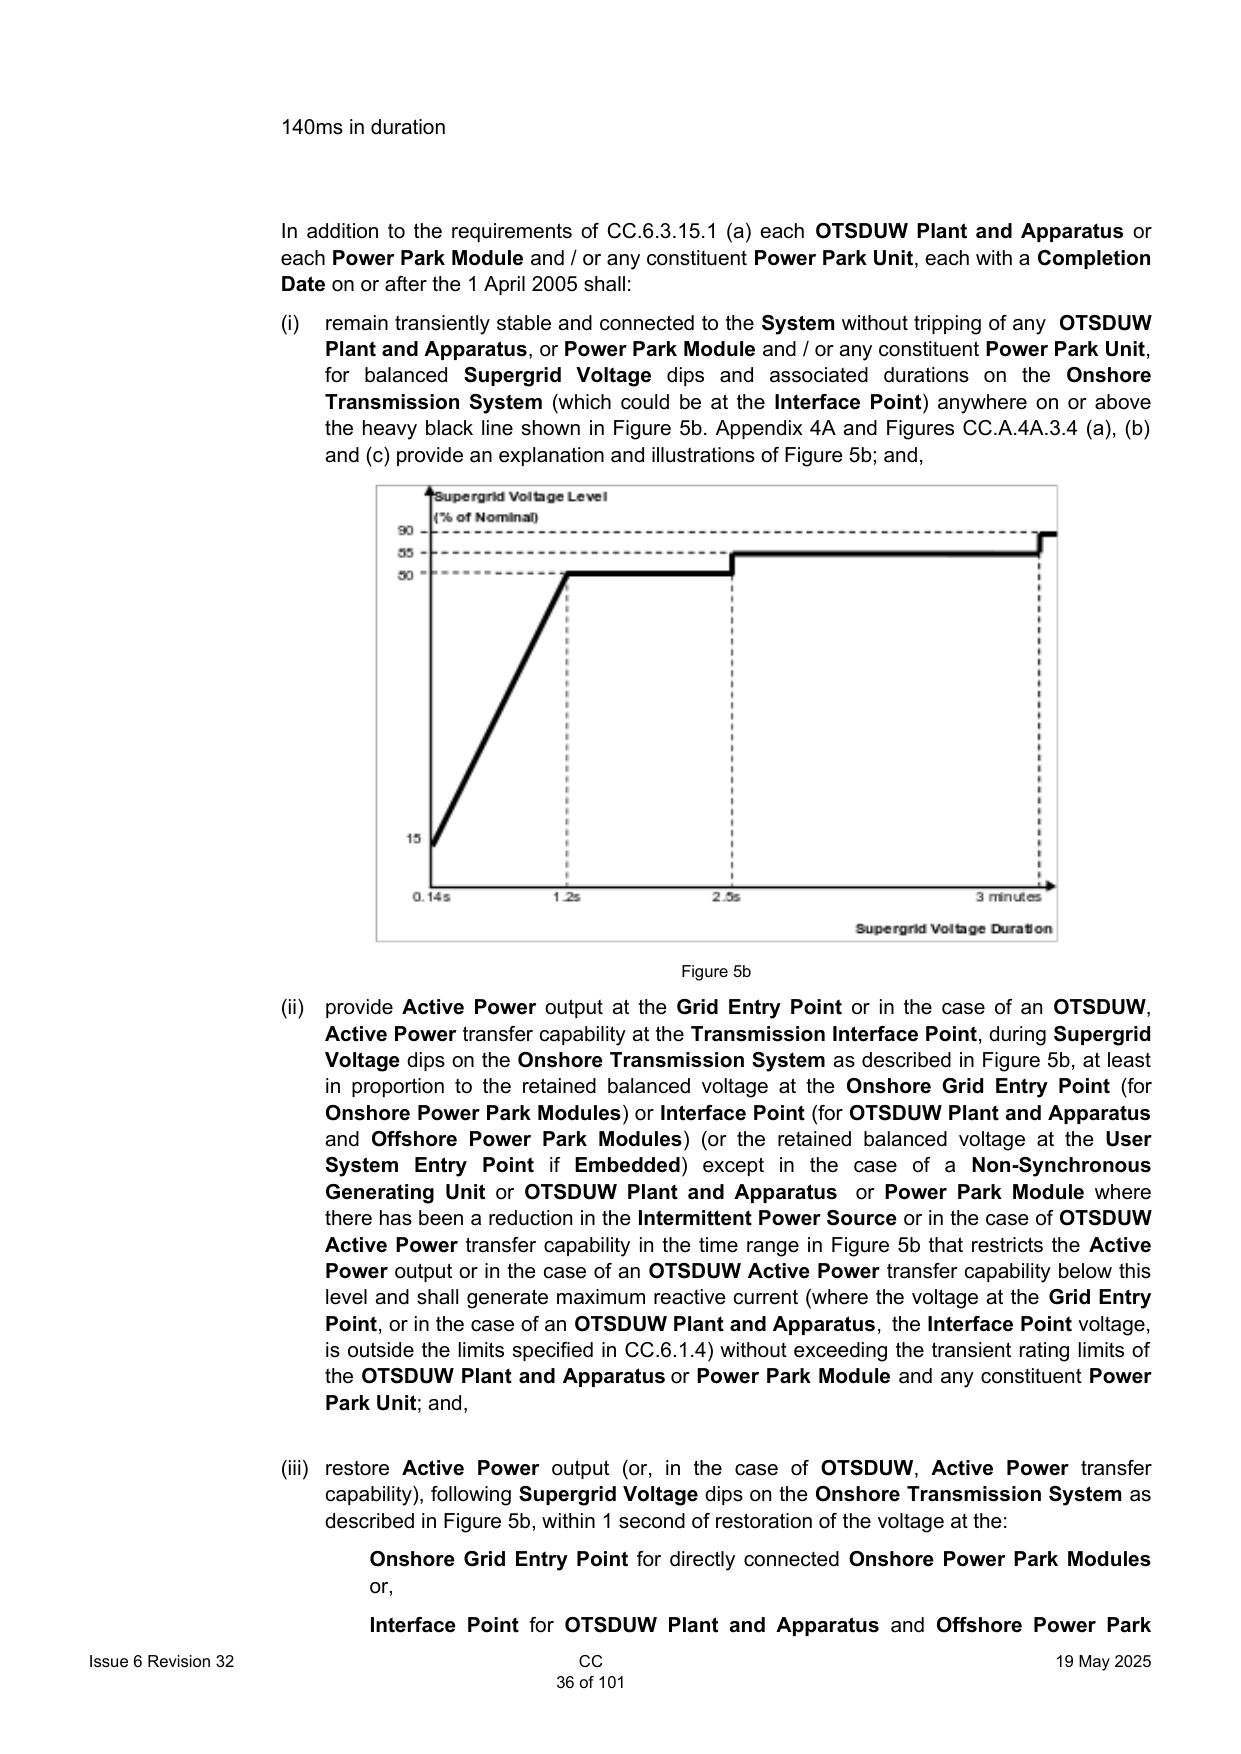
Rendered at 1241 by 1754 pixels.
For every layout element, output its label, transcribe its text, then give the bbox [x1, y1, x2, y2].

text In addition to the requirements of CC.6.3.15.1 (a) each OTSDUW Plant and Apparatus or each Power Park Module and / or any constituent Power Park Unit, each with a Completion Date on or after the 1 April 2005 shall: [236, 219, 1152, 296]
text Figure 5b [281, 962, 1152, 981]
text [325, 1612, 1152, 1636]
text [206, 115, 1152, 139]
text (iii) restore Active Power output (or, in the case of OTSDUW, Active Power transfer capability), following Supergrid Voltage dips on the Onshore Transmission System as described in Figure 5b, within 1 second of restoration of the voltage at the: [281, 1456, 1152, 1532]
text (ii) provide Active Power output at the Grid Entry Point or in the case of an OTSDUW, Active Power transfer capability at the Transmission Interface Point, during Supergrid Voltage dips on the Onshore Transmission System as described in Figure 5b, at least in proportion to the retained balanced voltage at the Onshore Grid Entry Point (for Onshore Power Park Modules) or Interface Point (for OTSDUW Plant and Apparatus and Offshore Power Park Modules) (or the retained balanced voltage at the User System Entry Point if Embedded) except in the case of a Non-Synchronous Generating Unit or OTSDUW Plant and Apparatus or Power Park Module where there has been a reduction in the Intermittent Power Source or in the case of OTSDUW Active Power transfer capability in the time range in Figure 5b that restricts the Active Power output or in the case of an OTSDUW Active Power transfer capability below this level and shall generate maximum reactive current (where the voltage at the Grid Entry Point, or in the case of an OTSDUW Plant and Apparatus, the Interface Point voltage, is outside the limits specified in CC.6.1.4) without exceeding the transient rating limits of the OTSDUW Plant and Apparatus or Power Park Module and any constituent Power Park Unit; and, [281, 995, 1152, 1414]
text (i) remain transiently stable and connected to the System without tripping of any OTSDUW Plant and Apparatus, or Power Park Module and / or any constituent Power Park Unit, for balanced Supergrid Voltage dips and associated durations on the Onshore Transmission System (which could be at the Interface Point) anywhere on or above the heavy black line shown in Figure 5b. Appendix 4A and Figures CC.A.4A.3.4 (a), (b) and (c) provide an explanation and illustrations of Figure 5b; and, [281, 311, 1152, 466]
text Onshore Grid Entry Point for directly connected Onshore Power Park Modules or, [325, 1547, 1152, 1598]
